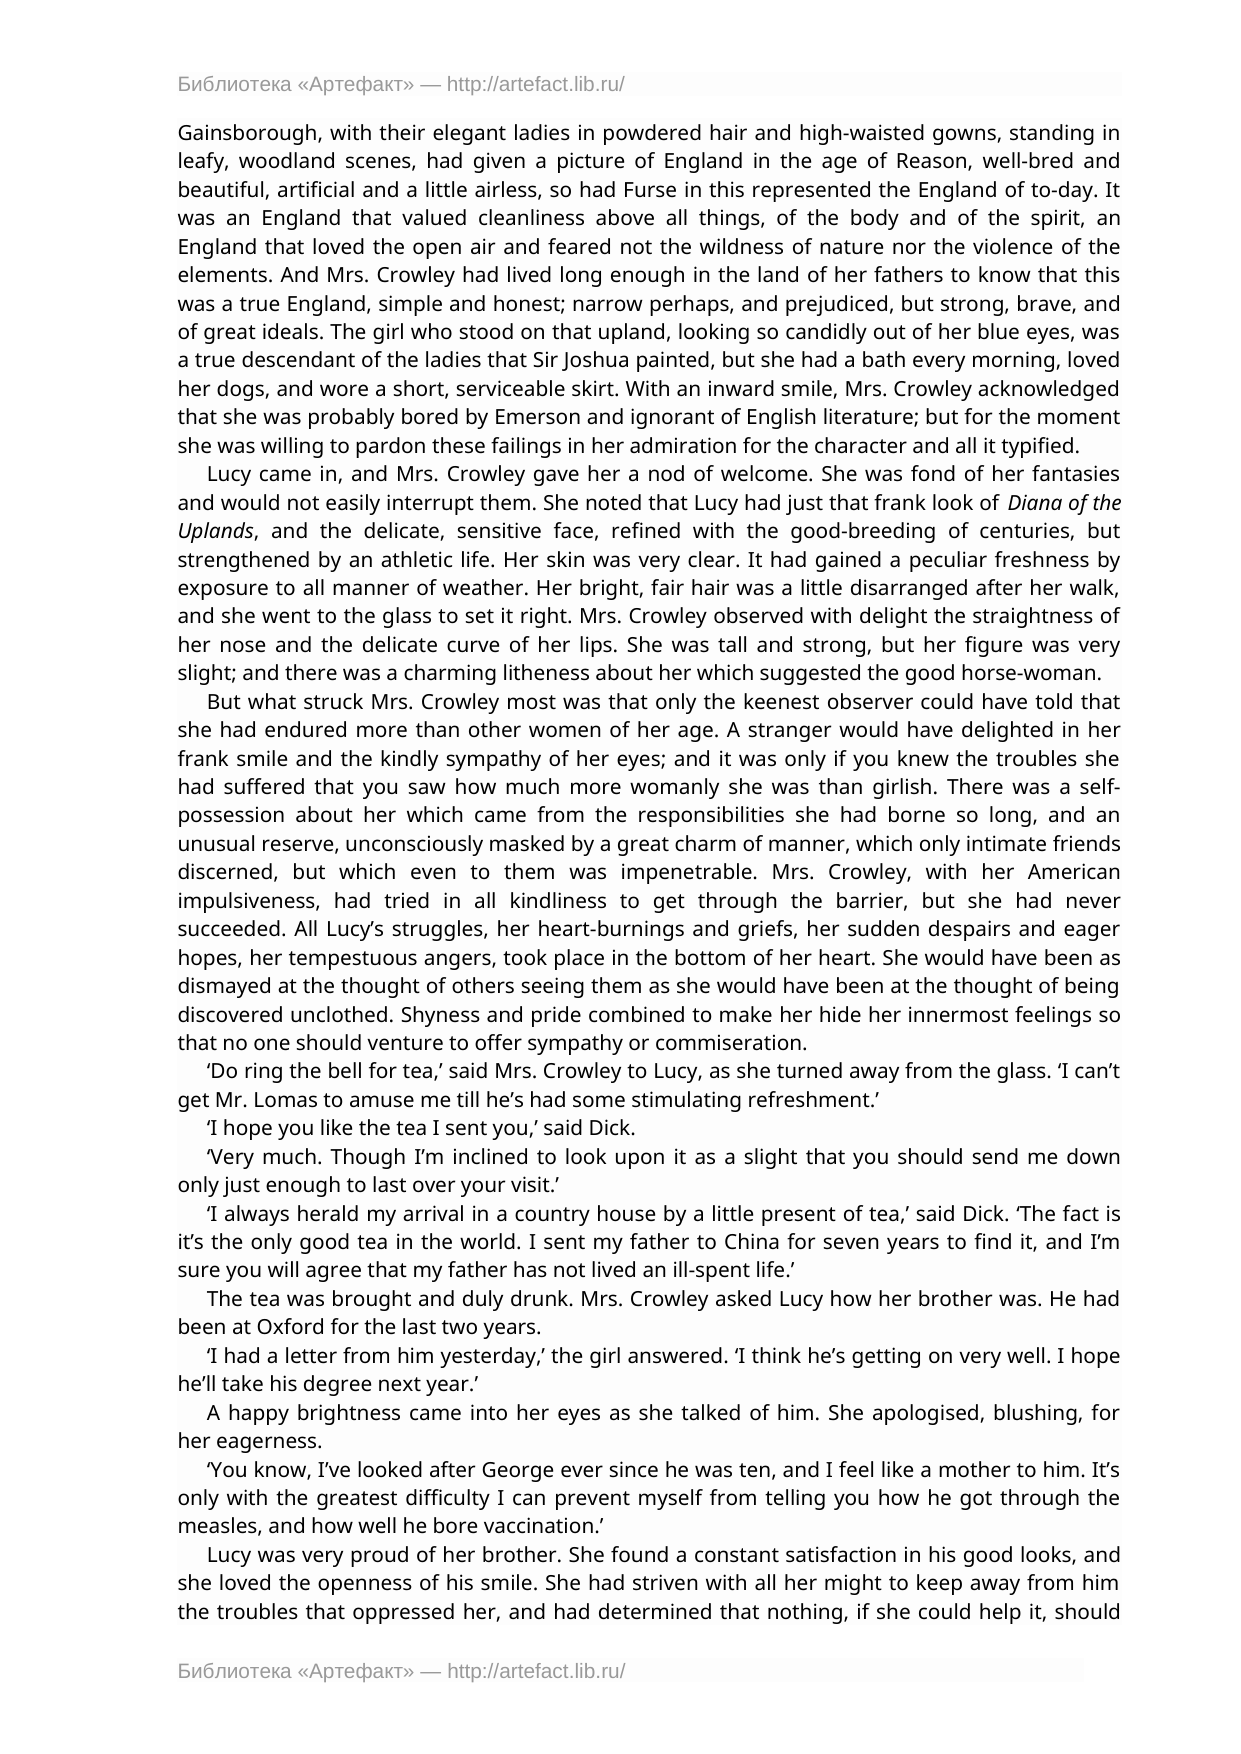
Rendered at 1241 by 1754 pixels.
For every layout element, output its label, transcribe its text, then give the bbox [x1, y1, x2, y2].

text A happy brightness came into her eyes as she talked of him. She apologised, blushing, for her eagerness. [177, 1398, 1122, 1455]
text But what struck Mrs. Crowley most was that only the keenest observer could have told that she had endured more than other women of her age. A stranger would have delighted in her frank smile and the kindly sympathy of her eyes; and it was only if you knew the troubles she had suffered that you saw how much more womanly she was than girlish. There was a self-possession about her which came from the responsibilities she had borne so long, and an unusual reserve, unconsciously masked by a great charm of manner, which only intimate friends discerned, but which even to them was impenetrable. Mrs. Crowley, with her American impulsiveness, had tried in all kindliness to get through the barrier, but she had never succeeded. All Lucy’s struggles, her heart-burnings and griefs, her sudden despairs and eager hopes, her tempestuous angers, took place in the bottom of her heart. She would have been as dismayed at the thought of others seeing them as she would have been at the thought of being discovered unclothed. Shyness and pride combined to make her hide her innermost feelings so that no one should venture to offer sympathy or commiseration. [177, 687, 1122, 1057]
text Lucy came in, and Mrs. Crowley gave her a nod of welcome. She was fond of her fantasies and would not easily interrupt them. She noted that Lucy had just that frank look of Diana of the Uplands, and the delicate, sensitive face, refined with the good-breeding of centuries, but strengthened by an athletic life. Her skin was very clear. It had gained a peculiar freshness by exposure to all manner of weather. Her bright, fair hair was a little disarranged after her walk, and she went to the glass to set it right. Mrs. Crowley observed with delight the straightness of her nose and the delicate curve of her lips. She was tall and strong, but her figure was very slight; and there was a charming litheness about her which suggested the good horse-woman. [177, 459, 1122, 687]
text ‘I hope you like the tea I sent you,’ said Dick. [177, 1113, 1122, 1142]
text ‘I had a letter from him yesterday,’ the girl answered. ‘I think he’s getting on very well. I hope he’ll take his degree next year.’ [177, 1341, 1122, 1398]
text ‘Very much. Though I’m inclined to look upon it as a slight that you should send me down only just enough to last over your visit.’ [177, 1142, 1122, 1199]
text ‘Do ring the bell for tea,’ said Mrs. Crowley to Lucy, as she turned away from the glass. ‘I can’t get Mr. Lomas to amuse me till he’s had some stimulating refreshment.’ [177, 1057, 1122, 1113]
text ‘I always herald my arrival in a country house by a little present of tea,’ said Dick. ‘The fact is it’s the only good tea in the world. I sent my father to China for seven years to find it, and I’m sure you will agree that my father has not lived an ill-spent life.’ [177, 1199, 1122, 1284]
text ‘You know, I’ve looked after George ever since he was ten, and I feel like a mother to him. It’s only with the greatest difficulty I can prevent myself from telling you how he got through the measles, and how well he bore vaccination.’ [177, 1455, 1122, 1540]
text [177, 118, 1122, 459]
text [177, 1540, 1122, 1625]
text The tea was brought and duly drunk. Mrs. Crowley asked Lucy how her brother was. He had been at Oxford for the last two years. [177, 1284, 1122, 1341]
